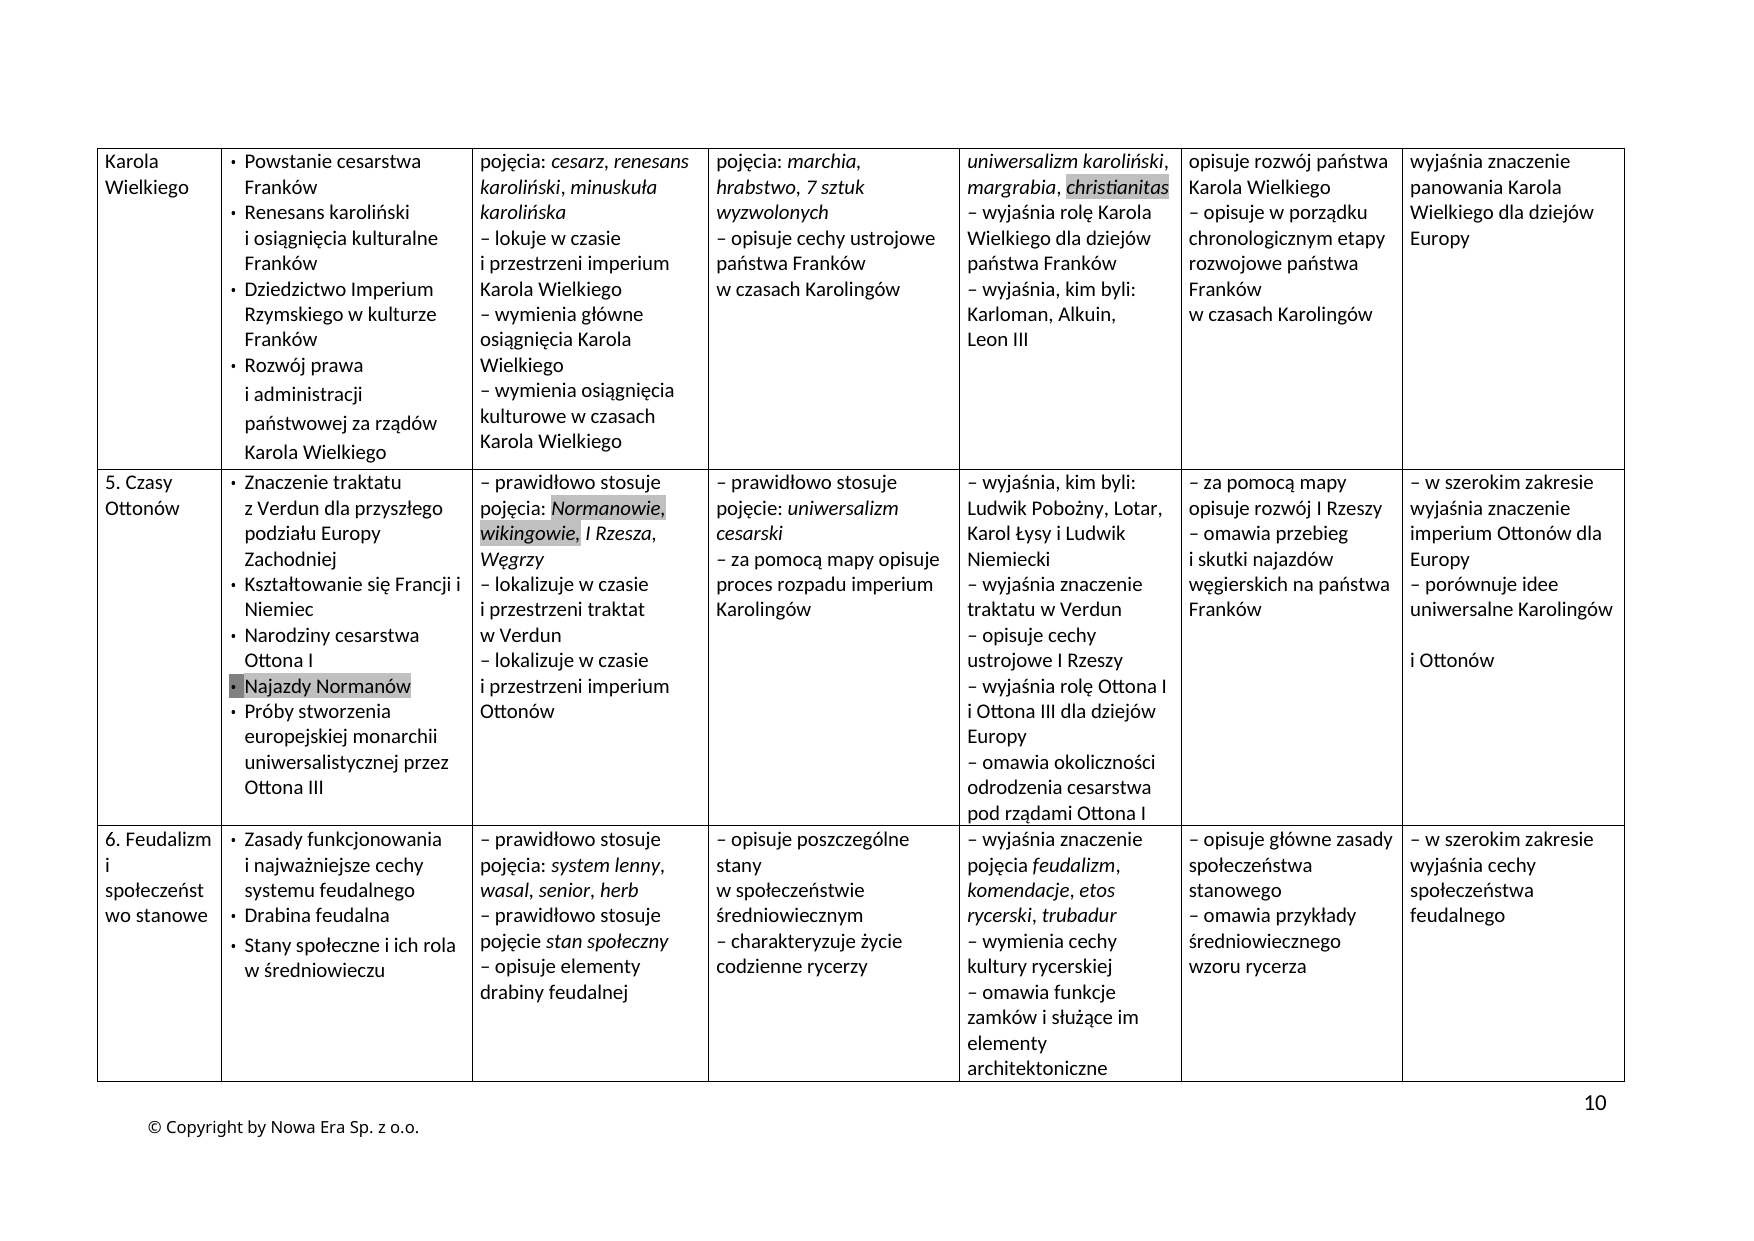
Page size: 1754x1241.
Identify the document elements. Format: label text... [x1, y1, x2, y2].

table_cell – za pomocą mapy opisuje rozwój I Rzeszy – omawia przebieg i skutki najazdów węgierskich na państwa Franków [1182, 470, 1402, 825]
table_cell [98, 149, 221, 468]
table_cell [709, 826, 959, 1081]
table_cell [1182, 149, 1402, 468]
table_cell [98, 826, 221, 1081]
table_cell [1403, 826, 1624, 1081]
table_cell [222, 149, 472, 468]
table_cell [960, 149, 1181, 468]
table_cell – wyjaśnia, kim byli: Ludwik Pobożny, Lotar, Karol Łysy i Ludwik Niemiecki – wyjaśnia znaczenie traktatu w Verdun – opisuje cechy ustrojowe I Rzeszy – wyjaśnia rolę Ottona I i Ottona III dla dziejów Europy – omawia okoliczności odrodzenia cesarstwa pod rządami Ottona I [960, 470, 1181, 825]
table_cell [473, 826, 708, 1081]
table_cell – prawidłowo stosuje pojęcie: uniwersalizm cesarski – za pomocą mapy opisuje proces rozpadu imperium Karolingów [709, 470, 959, 825]
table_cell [960, 826, 1181, 1081]
table_cell – prawidłowo stosuje pojęcia: Normanowie, wikingowie, I Rzesza, Węgrzy – lokalizuje w czasie i przestrzeni traktat w Verdun – lokalizuje w czasie i przestrzeni imperium Ottonów [473, 470, 708, 825]
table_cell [1403, 149, 1624, 468]
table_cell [709, 149, 959, 468]
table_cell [473, 149, 708, 468]
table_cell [1182, 826, 1402, 1081]
table_cell Znaczenie traktatu z Verdun dla przyszłego podziału Europy Zachodniej Kształtowanie się Francji i Niemiec Narodziny cesarstwa Ottona I Najazdy Normanów Próby stworzenia europejskiej monarchii uniwersalistycznej przez Ottona III [222, 470, 472, 825]
table_cell 5. Czasy Ottonów [98, 470, 221, 825]
table_cell – w szerokim zakresie wyjaśnia znaczenie imperium Ottonów dla Europy – porównuje idee uniwersalne Karolingów i Ottonów [1403, 470, 1624, 825]
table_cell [222, 826, 472, 1081]
